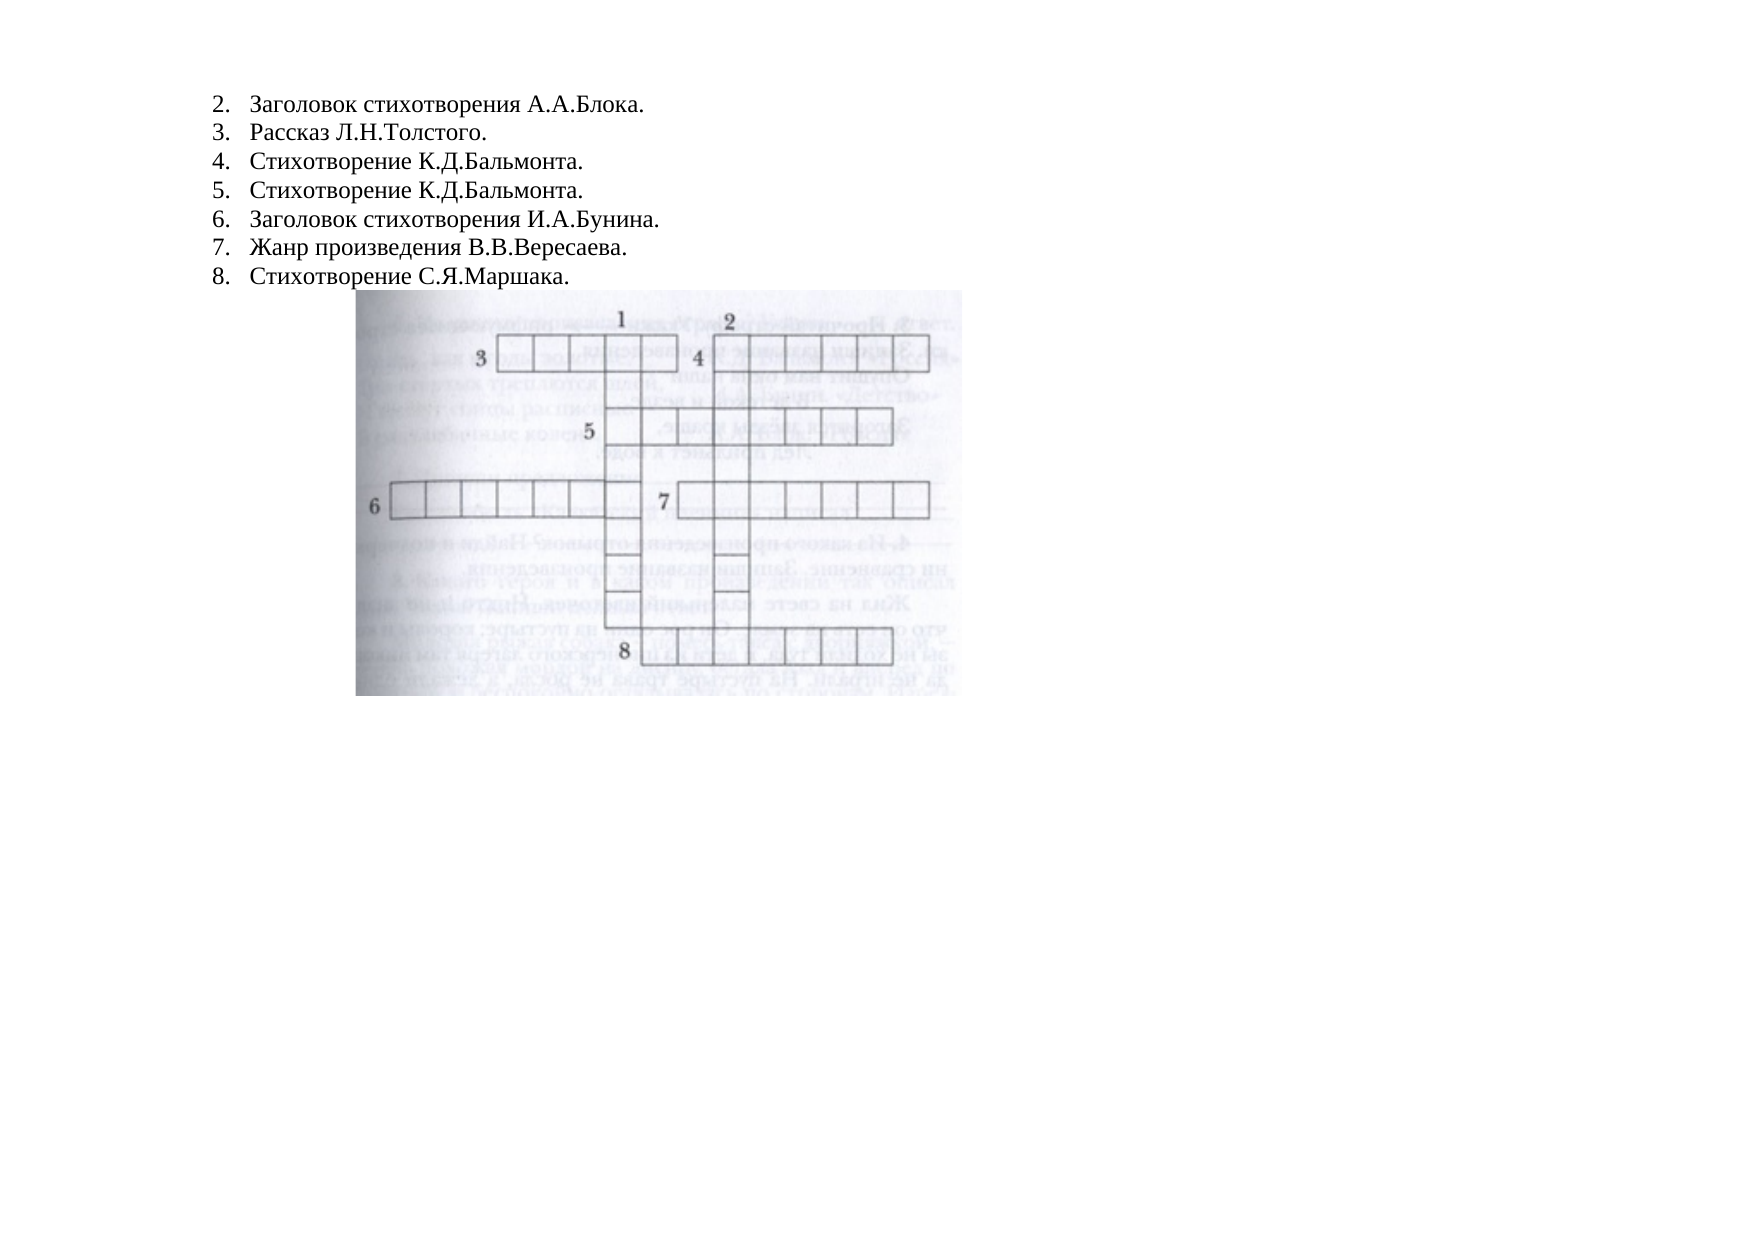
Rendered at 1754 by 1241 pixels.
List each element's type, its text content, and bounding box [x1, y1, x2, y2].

list Стихотворение К.Д.Бальмонта. [212, 146, 1636, 175]
list Стихотворение С.Я.Маршака. [212, 261, 1636, 290]
list Жанр произведения В.В.Вересаева. [212, 232, 1636, 261]
list Стихотворение К.Д.Бальмонта. [212, 175, 1636, 204]
list Рассказ Л.Н.Толстого. [212, 117, 1636, 146]
list Заголовок стихотворения И.А.Бунина. [212, 204, 1636, 232]
picture [355, 290, 963, 696]
list Заголовок стихотворения А.А.Блока. [212, 89, 1636, 117]
